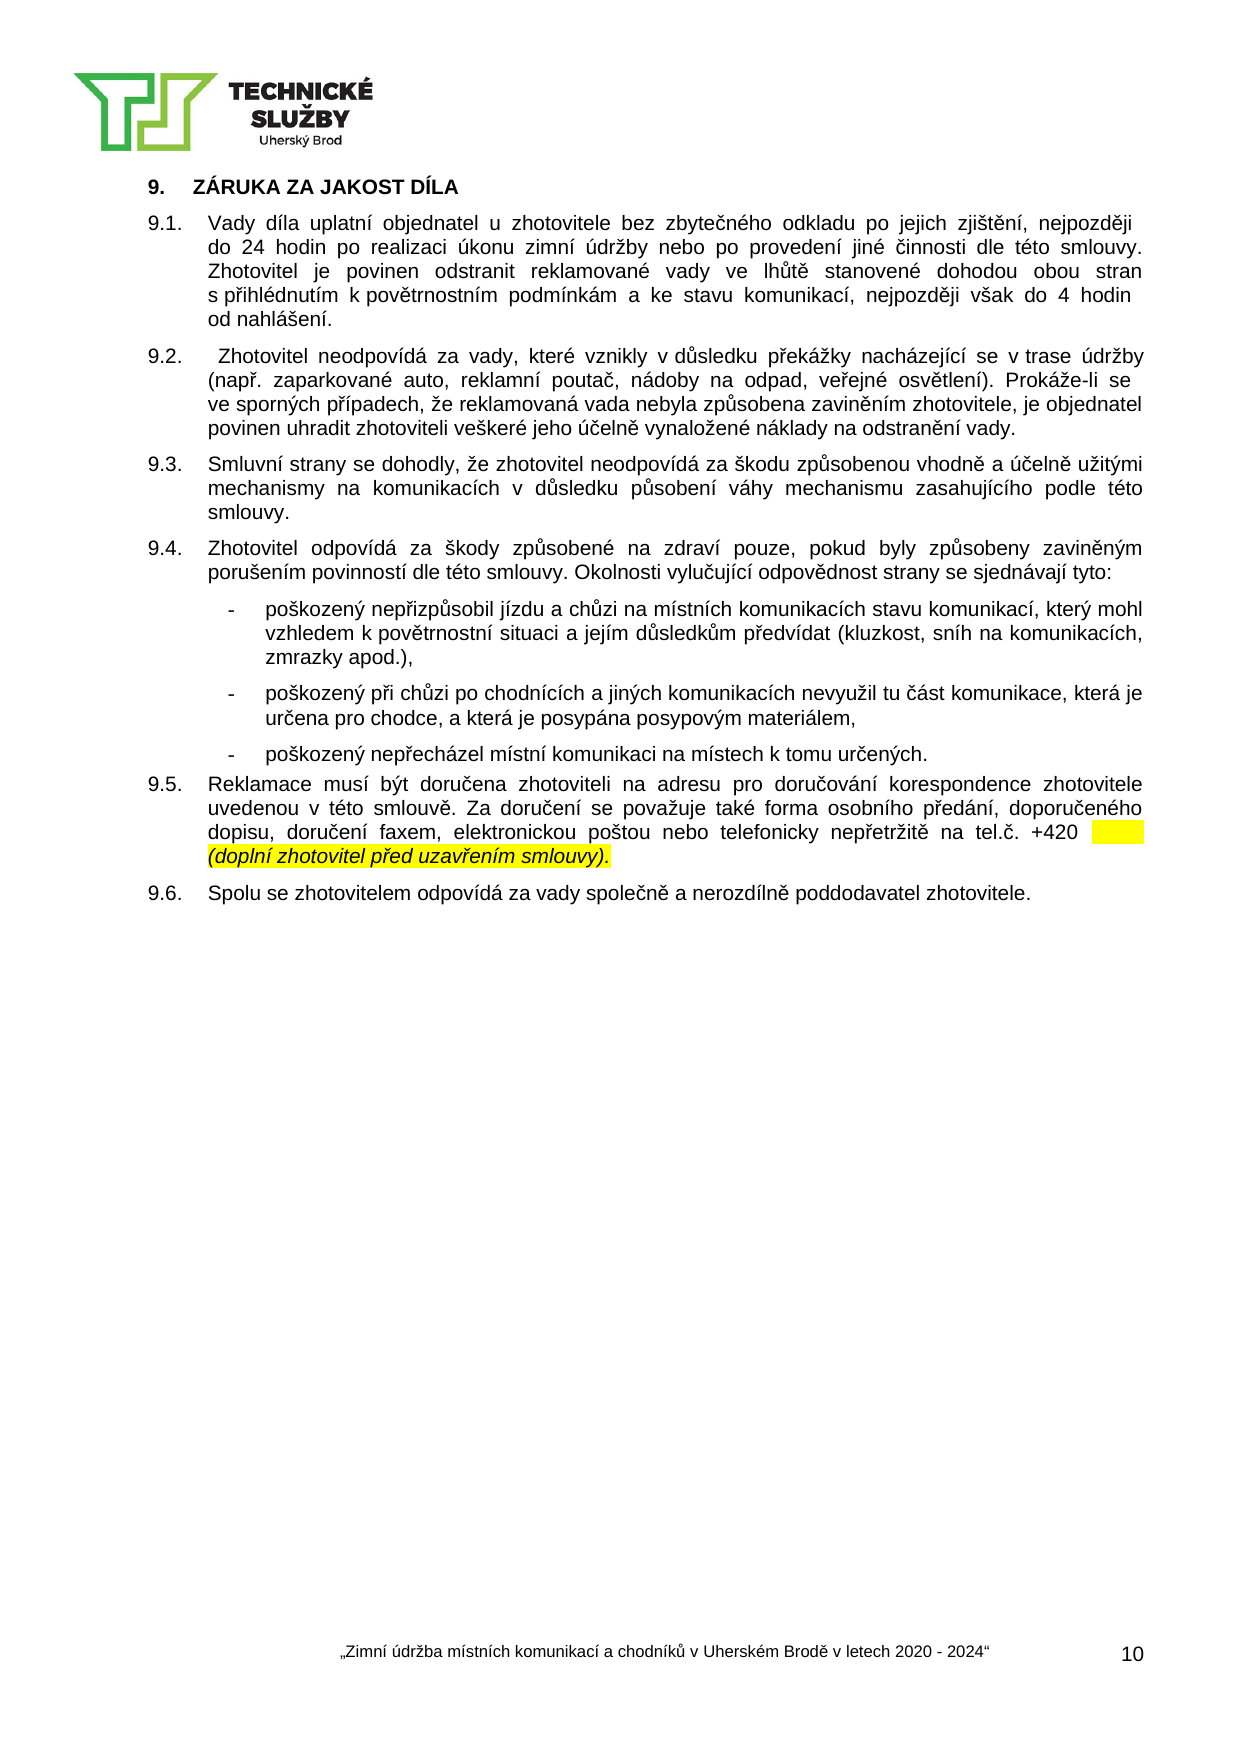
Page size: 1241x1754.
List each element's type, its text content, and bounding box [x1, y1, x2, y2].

subtitle Smluvní strany se dohodly, že zhotovitel neodpovídá za škodu způsobenou vhodně a účelně užitými mechanismy na komunikacích v důsledku působení váhy mechanismu zasahujícího podle této smlouvy. [148, 452, 1144, 524]
list poškozený nepřecházel místní komunikaci na místech k tomu určených. [228, 742, 1144, 766]
subtitle Vady díla uplatní objednatel u zhotovitele bez zbytečného odkladu po jejich zjištění, nejpozději do 24 hodin po realizaci úkonu zimní údržby nebo po provedení jiné činnosti dle této smlouvy. Zhotovitel je povinen odstranit reklamované vady ve lhůtě stanovené dohodou obou stran s přihlédnutím k povětrnostním podmínkám a ke stavu komunikací, nejpozději však do 4 hodin od nahlášení. [148, 211, 1144, 331]
list poškozený při chůzi po chodnících a jiných komunikacích nevyužil tu část komunikace, která je určena pro chodce, a která je posypána posypovým materiálem, [228, 681, 1144, 729]
subtitle Spolu se zhotovitelem odpovídá za vady společně a nerozdílně poddodavatel zhotovitele. [148, 881, 1144, 905]
picture [73, 73, 373, 151]
subtitle Zhotovitel neodpovídá za vady, které vznikly v důsledku překážky nacházející se v trase údržby (např. zaparkované auto, reklamní poutač, nádoby na odpad, veřejné osvětlení). Prokáže-li se ve sporných případech, že reklamovaná vada nebyla způsobena zaviněním zhotovitele, je objednatel povinen uhradit zhotoviteli veškeré jeho účelně vynaložené náklady na odstranění vady. [148, 343, 1144, 439]
subtitle Záruka za jakost díla [148, 175, 1144, 199]
list poškozený nepřizpůsobil jízdu a chůzi na místních komunikacích stavu komunikací, který mohl vzhledem k povětrnostní situaci a jejím důsledkům předvídat (kluzkost, sníh na komunikacích, zmrazky apod.), [228, 597, 1144, 669]
subtitle Reklamace musí být doručena zhotoviteli na adresu pro doručování korespondence zhotovitele uvedenou v této smlouvě. Za doručení se považuje také forma osobního předání, doporučeného dopisu, doručení faxem, elektronickou poštou nebo telefonicky nepřetržitě na tel.č. +420 (doplní zhotovitel před uzavřením smlouvy). [148, 772, 1144, 868]
subtitle Zhotovitel odpovídá za škody způsobené na zdraví pouze, pokud byly způsobeny zaviněným porušením povinností dle této smlouvy. Okolnosti vylučující odpovědnost strany se sjednávají tyto: [148, 536, 1144, 584]
